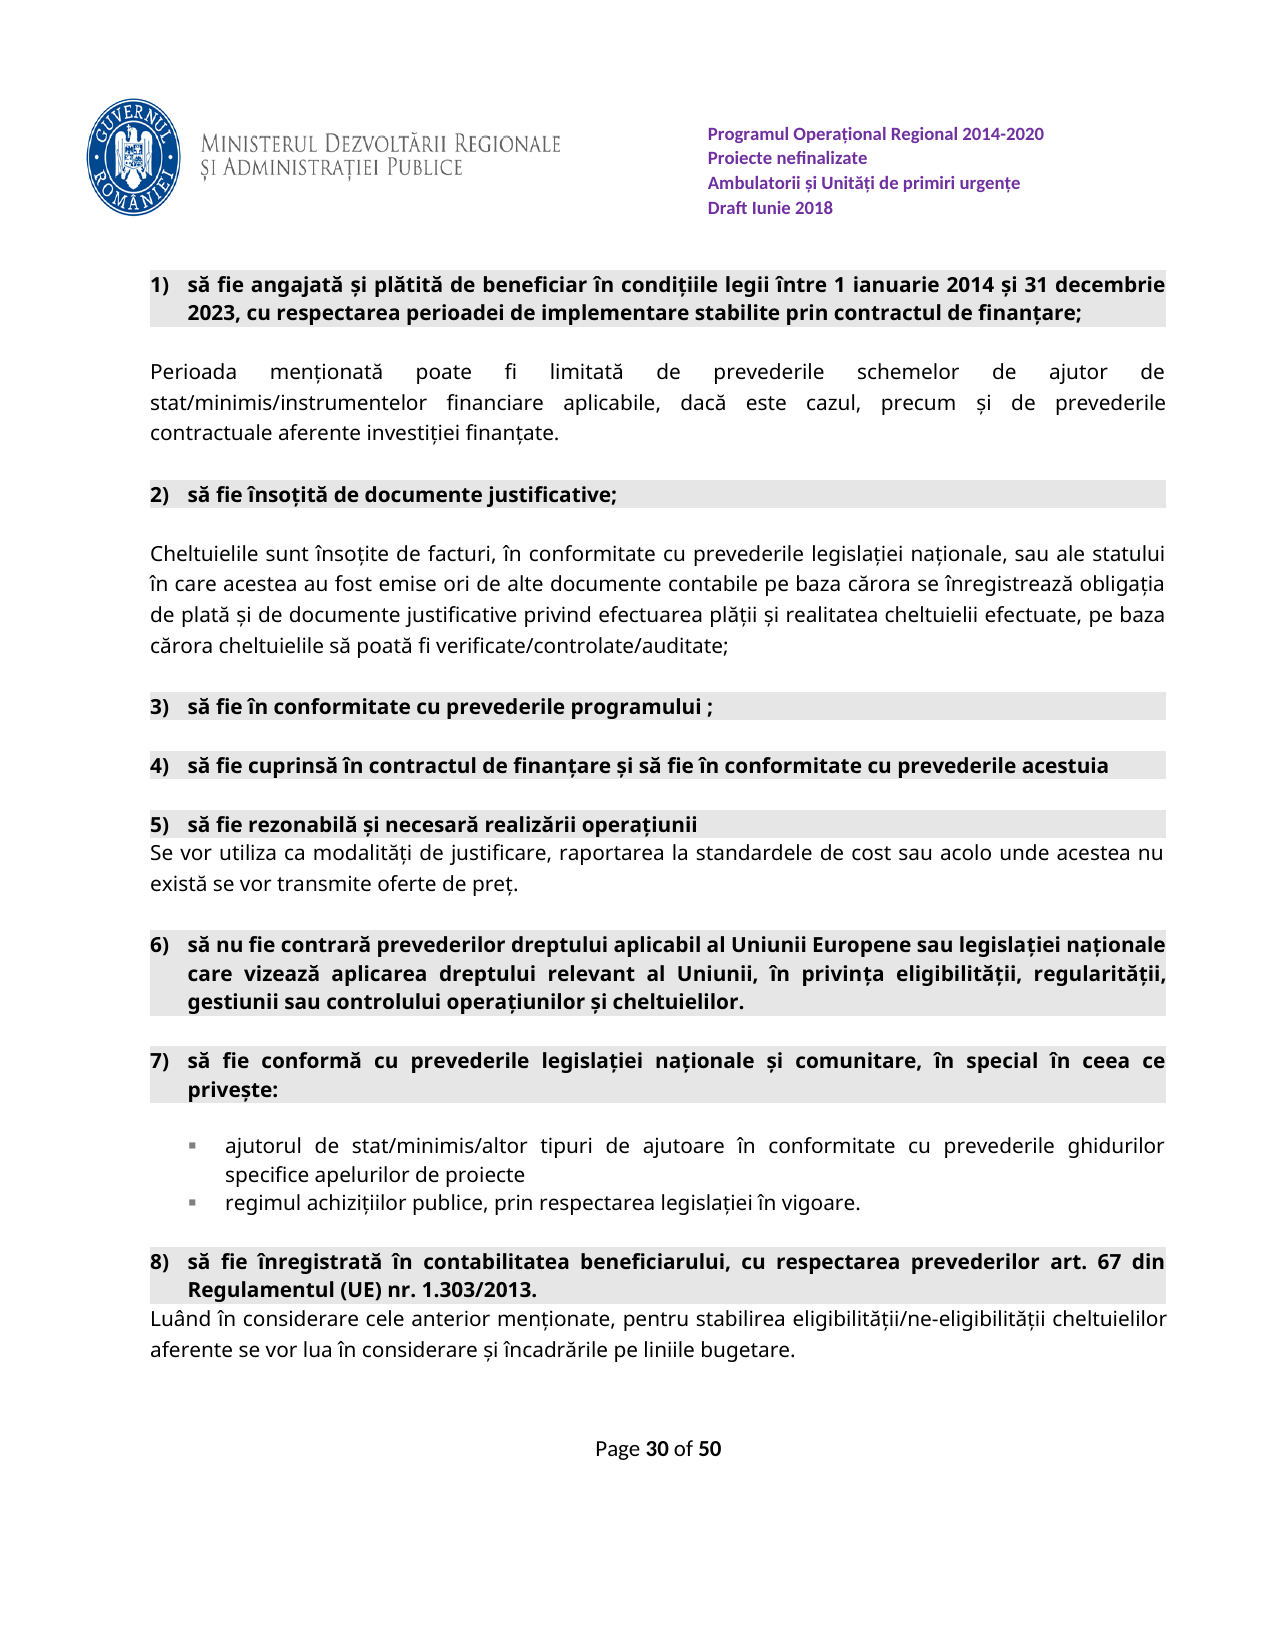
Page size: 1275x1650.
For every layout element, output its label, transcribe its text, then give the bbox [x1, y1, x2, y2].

list să fie conformă cu prevederile legislaţiei naţionale şi comunitare, în special în ceea ce priveşte: [150, 1046, 1166, 1103]
list să fie cuprinsă în contractul de finanțare și să fie în conformitate cu prevederile acestuia [150, 751, 1166, 779]
list să fie rezonabilă şi necesară realizării operaţiunii [150, 810, 1166, 838]
text Perioada menționată poate fi limitată de prevederile schemelor de ajutor de stat/minimis/instrumentelor financiare aplicabile, dacă este cazul, precum și de prevederile contractuale aferente investiției finanțate. [150, 357, 1166, 447]
list Se vor utiliza ca modalităţi de justificare, raportarea la standardele de cost sau acolo unde acestea nu există se vor transmite oferte de preț. [150, 838, 1166, 898]
text Cheltuielile sunt însoțite de facturi, în conformitate cu prevederile legislaţiei naţionale, sau ale statului în care acestea au fost emise ori de alte documente contabile pe baza cărora se înregistrează obligaţia de plată şi de documente justificative privind efectuarea plăţii şi realitatea cheltuielii efectuate, pe baza cărora cheltuielile să poată fi verificate/controlate/auditate; [150, 539, 1166, 659]
text regimul achiziţiilor publice, prin respectarea legislaţiei în vigoare. [187, 1188, 1166, 1217]
list să fie însoţită de documente justificative; [150, 480, 1166, 508]
list să fie înregistrată în contabilitatea beneficiarului, cu respectarea prevederilor art. 67 din Regulamentul (UE) nr. 1.303/2013. [150, 1247, 1166, 1304]
text Luând în considerare cele anterior menţionate, pentru stabilirea eligibilităţii/ne-eligibilităţii cheltuielilor aferente se vor lua în considerare şi încadrările pe liniile bugetare. [150, 1304, 1169, 1363]
list să nu fie contrară prevederilor dreptului aplicabil al Uniunii Europene sau legislației naționale care vizează aplicarea dreptului relevant al Uniunii, în privința eligibilității, regularității, gestiunii sau controlului operațiunilor și cheltuielilor. [150, 930, 1166, 1016]
picture [85, 97, 560, 218]
list să fie angajată și plătită de beneficiar în condiţiile legii între 1 ianuarie 2014 şi 31 decembrie 2023, cu respectarea perioadei de implementare stabilite prin contractul de finanţare; [150, 270, 1166, 327]
text ajutorul de stat/minimis/altor tipuri de ajutoare în conformitate cu prevederile ghidurilor specifice apelurilor de proiecte [187, 1132, 1166, 1188]
list să fie în conformitate cu prevederile programului ; [150, 692, 1166, 720]
